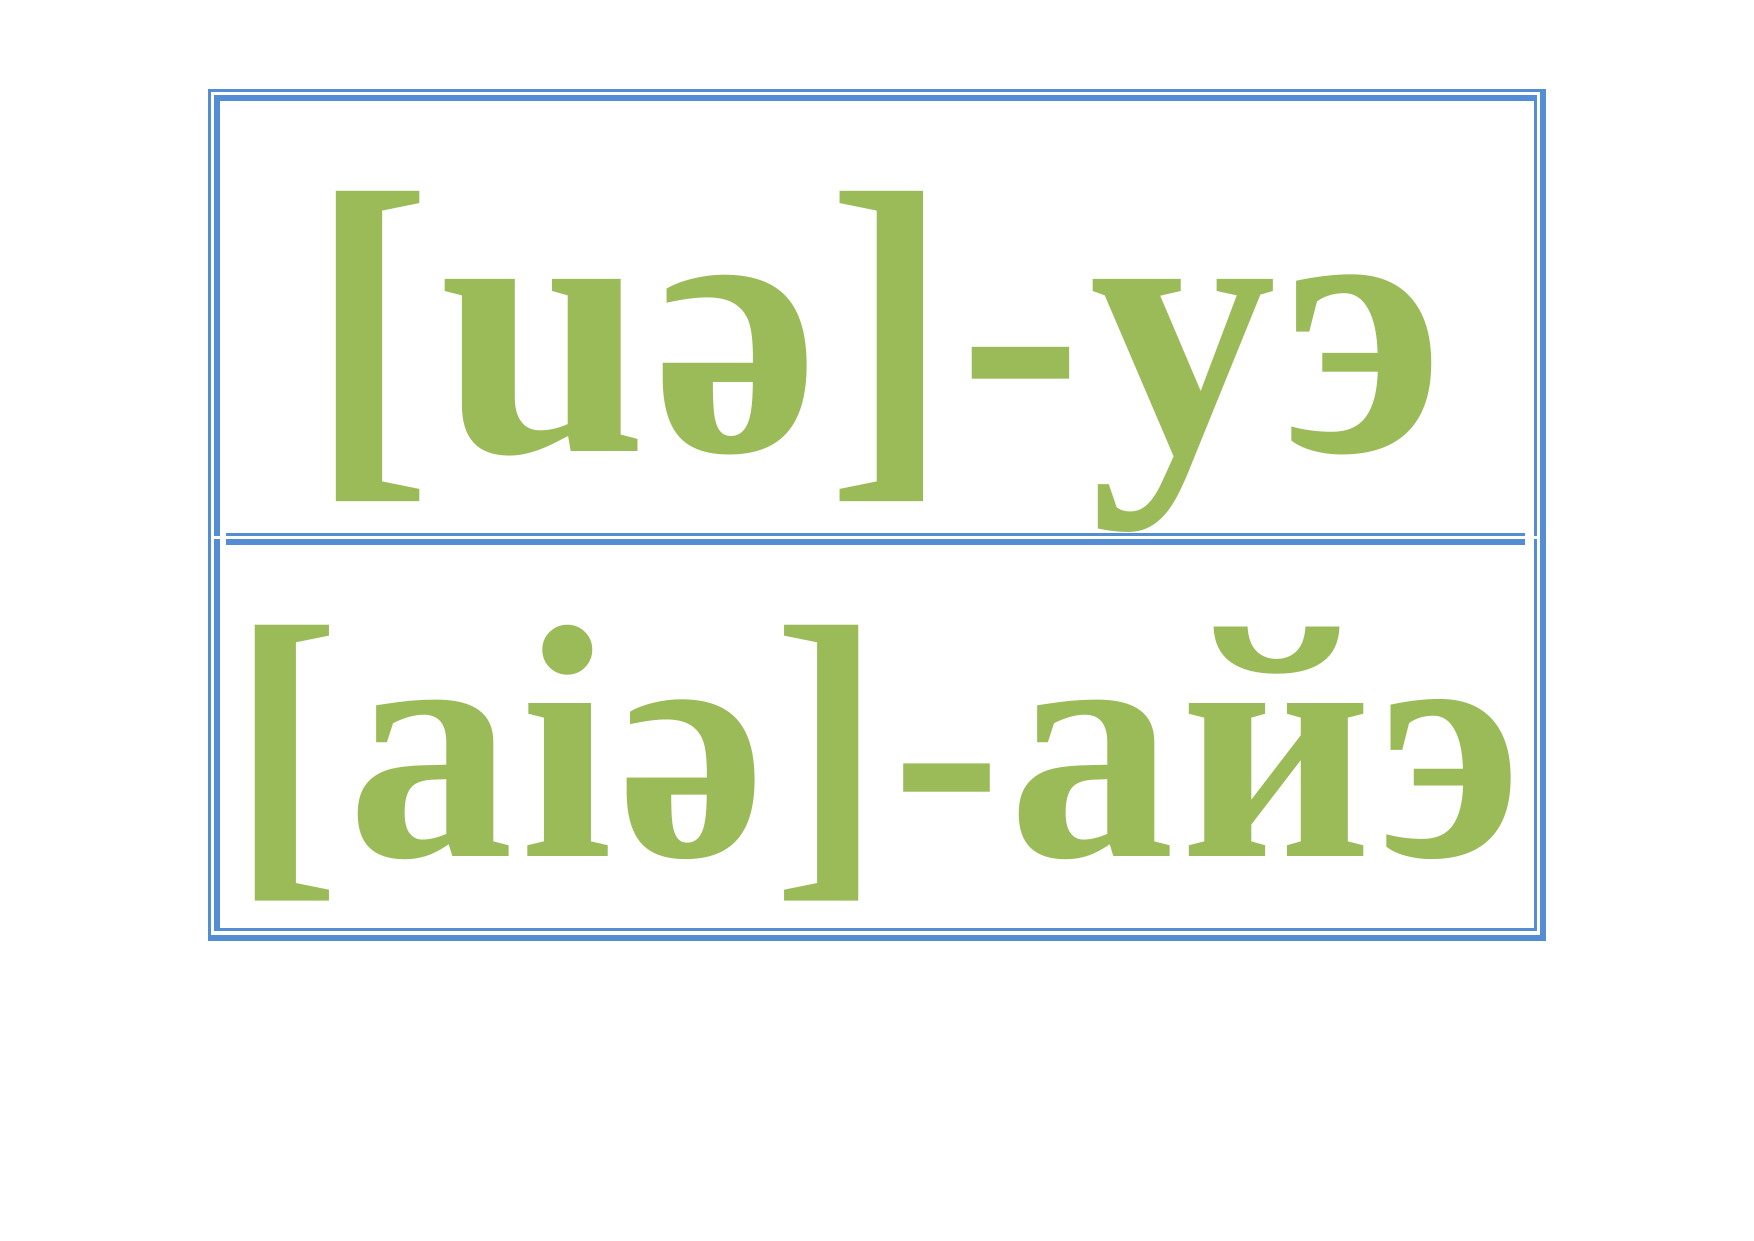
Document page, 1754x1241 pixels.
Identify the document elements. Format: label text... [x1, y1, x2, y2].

table_cell [uə]-уэ [214, 92, 1540, 532]
table_cell [aiə]-айэ [214, 533, 1540, 928]
